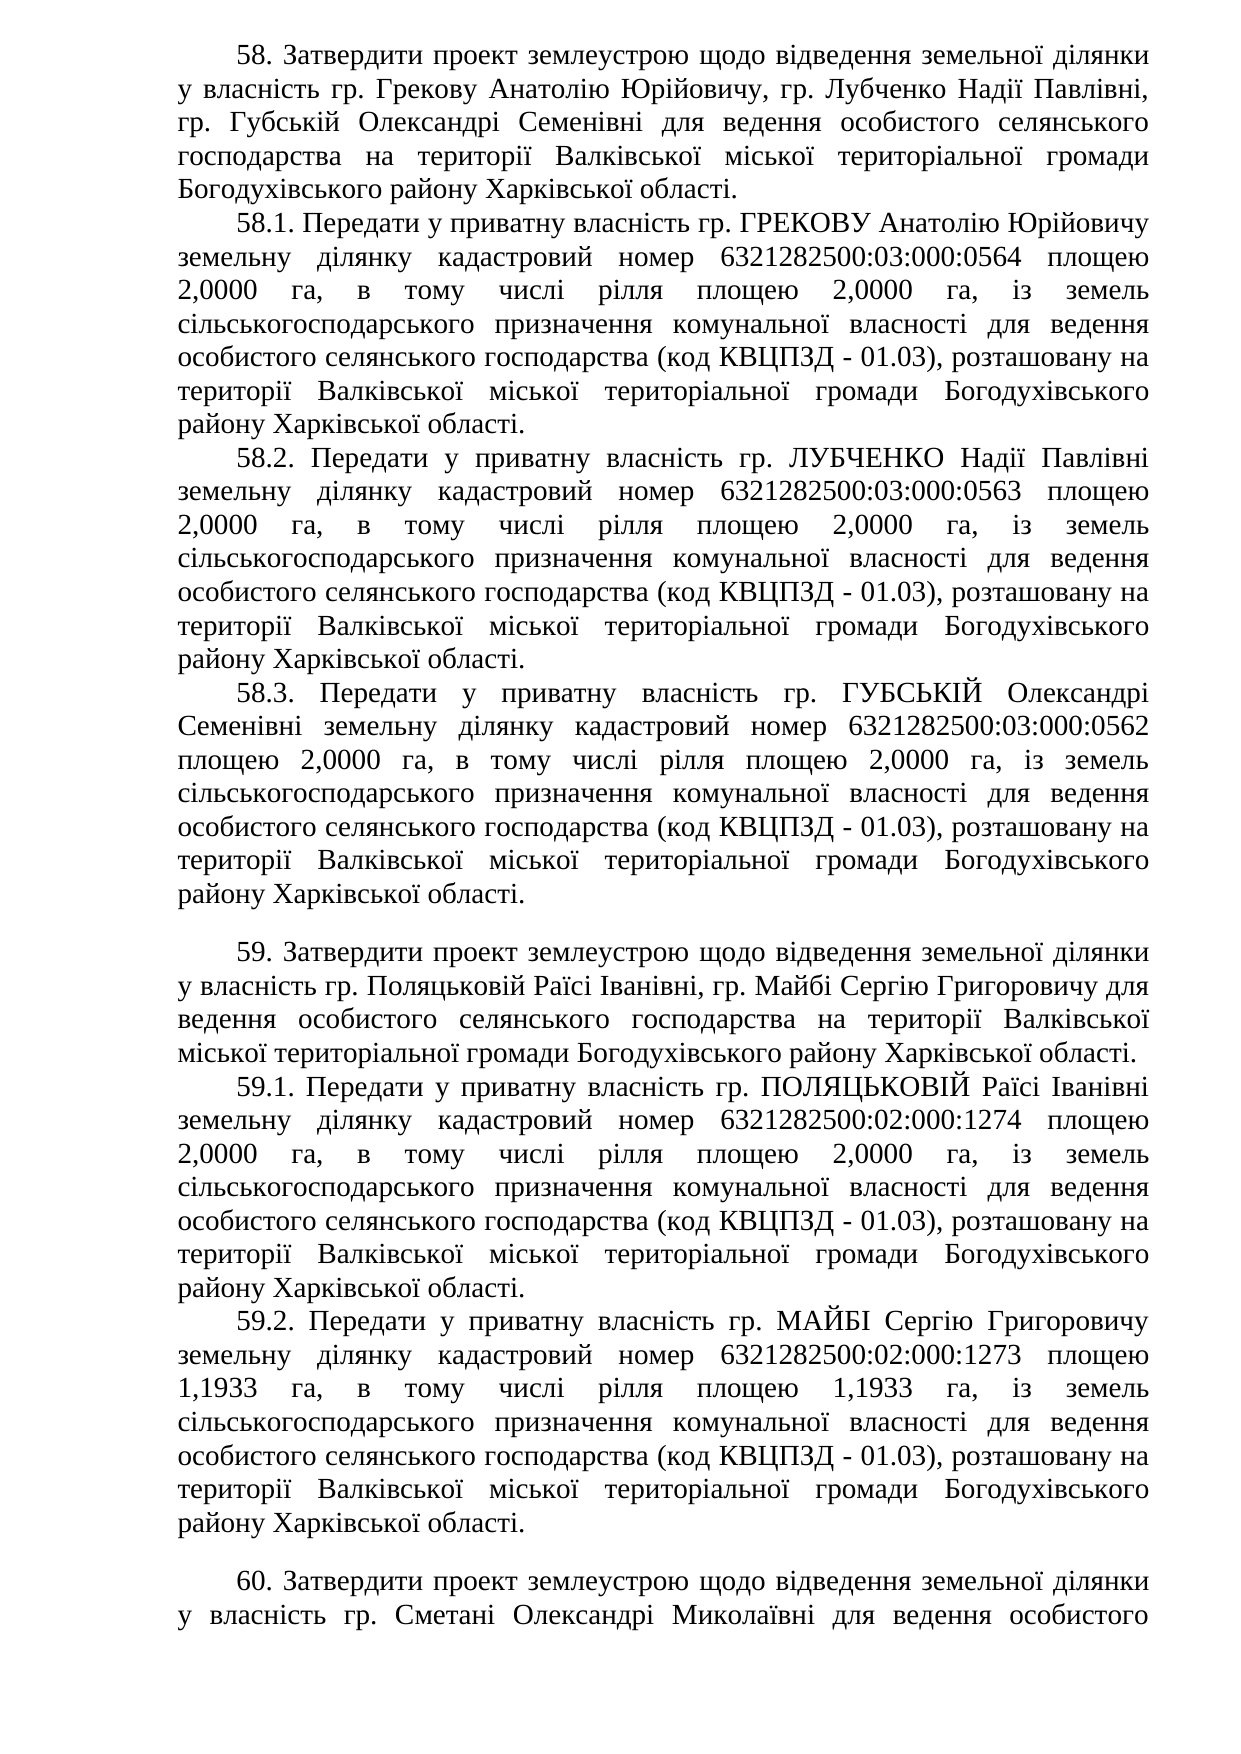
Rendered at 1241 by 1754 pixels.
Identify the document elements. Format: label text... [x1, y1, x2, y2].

text 58.1. Передати у приватну власність гр. ГРЕКОВУ Анатолію Юрійовичу земельну ділянку кадастровий номер 6321282500:03:000:0564 площею 2,0000 га, в тому числі рілля площею 2,0000 га, із земель сільськогосподарського призначення комунальної власності для ведення особистого селянського господарства (код КВЦПЗД - 01.03), розташовану на території Валківської міської територіальної громади Богодухівського району Харківської області. [177, 205, 1150, 440]
text 59.1. Передати у приватну власність гр. ПОЛЯЦЬКОВІЙ Раїсі Іванівні земельну ділянку кадастровий номер 6321282500:02:000:1274 площею 2,0000 га, в тому числі рілля площею 2,0000 га, із земель сільськогосподарського призначення комунальної власності для ведення особистого селянського господарства (код КВЦПЗД - 01.03), розташовану на території Валківської міської територіальної громади Богодухівського району Харківської області. [177, 1069, 1150, 1303]
text 58. Затвердити проект землеустрою щодо відведення земельної ділянки у власність гр. Грекову Анатолію Юрійовичу, гр. Лубченко Надії Павлівні, гр. Губській Олександрі Семенівні для ведення особистого селянського господарства на території Валківської міської територіальної громади Богодухівського району Харківської області. [177, 37, 1150, 205]
text 59. Затвердити проект землеустрою щодо відведення земельної ділянки у власність гр. Поляцьковій Раїсі Іванівні, гр. Майбі Сергію Григоровичу для ведення особистого селянського господарства на території Валківської міської територіальної громади Богодухівського району Харківської області. [177, 934, 1150, 1069]
text 58.3. Передати у приватну власність гр. ГУБСЬКІЙ Олександрі Семенівні земельну ділянку кадастровий номер 6321282500:03:000:0562 площею 2,0000 га, в тому числі рілля площею 2,0000 га, із земель сільськогосподарського призначення комунальної власності для ведення особистого селянського господарства (код КВЦПЗД - 01.03), розташовану на території Валківської міської територіальної громади Богодухівського району Харківської області. [177, 675, 1150, 909]
text 59.2. Передати у приватну власність гр. МАЙБІ Сергію Григоровичу земельну ділянку кадастровий номер 6321282500:02:000:1273 площею 1,1933 га, в тому числі рілля площею 1,1933 га, із земель сільськогосподарського призначення комунальної власності для ведення особистого селянського господарства (код КВЦПЗД - 01.03), розташовану на території Валківської міської територіальної громади Богодухівського району Харківської області. [177, 1303, 1150, 1538]
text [177, 1563, 1150, 1630]
text 58.2. Передати у приватну власність гр. ЛУБЧЕНКО Надії Павлівні земельну ділянку кадастровий номер 6321282500:03:000:0563 площею 2,0000 га, в тому числі рілля площею 2,0000 га, із земель сільськогосподарського призначення комунальної власності для ведення особистого селянського господарства (код КВЦПЗД - 01.03), розташовану на території Валківської міської територіальної громади Богодухівського району Харківської області. [177, 440, 1150, 675]
